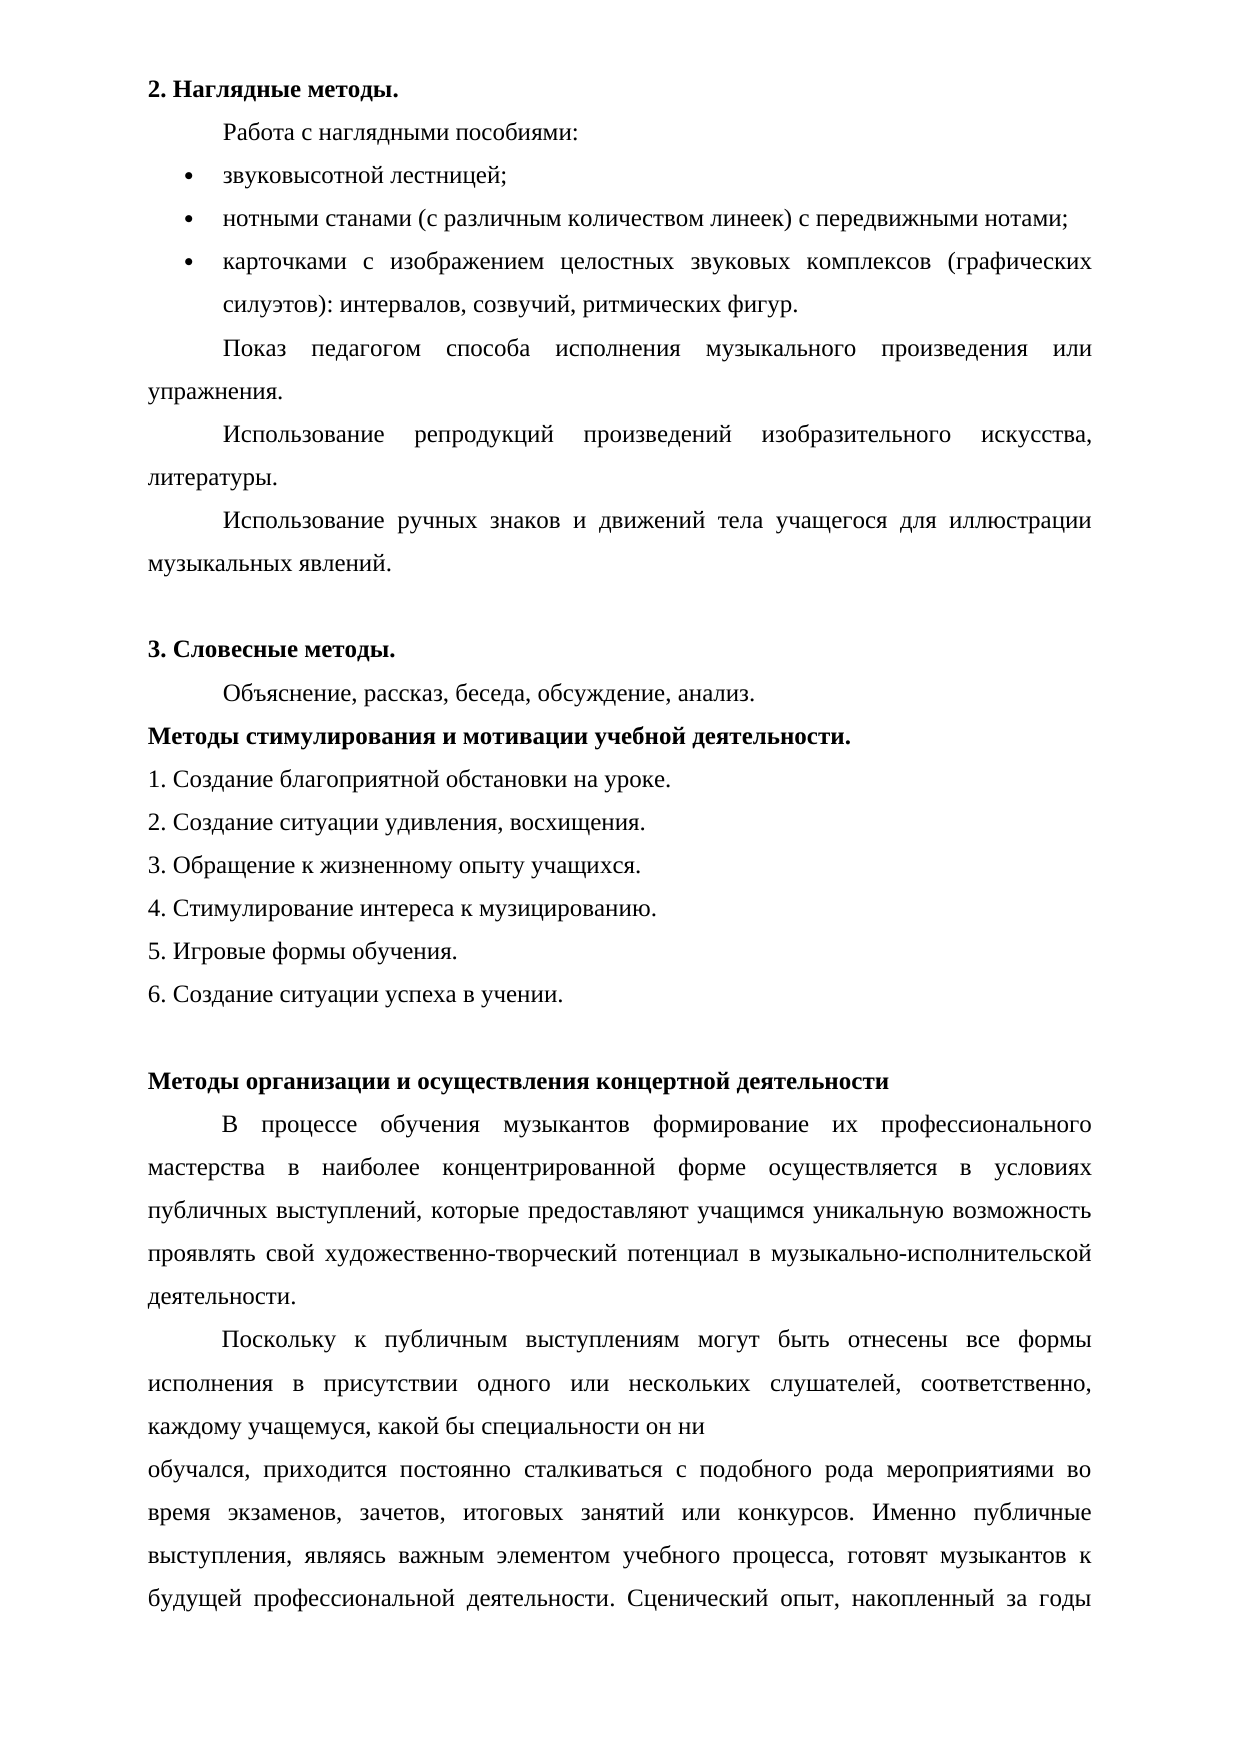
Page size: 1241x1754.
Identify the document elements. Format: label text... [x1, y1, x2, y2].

list звуковысотной лестницей; [185, 160, 1093, 189]
text Использование репродукций произведений изобразительного искусства, литературы. [148, 419, 1093, 491]
text Использование ручных знаков и движений тела учащегося для иллюстрации музыкальных явлений. [148, 505, 1093, 577]
text Поскольку к публичным выступлениям могут быть отнесены все формы исполнения в присутствии одного или нескольких слушателей, соответственно, каждому учащемуся, какой бы специальности он ни [148, 1324, 1093, 1439]
text 2. Создание ситуации удивления, восхищения. [148, 807, 1093, 836]
text В процессе обучения музыкантов формирование их профессионального мастерства в наиболее концентрированной форме осуществляется в условиях публичных выступлений, которые предоставляют учащимся уникальную возможность проявлять свой художественно-творческий потенциал в музыкально-исполнительской деятельности. [148, 1109, 1093, 1310]
text 3. Словесные методы. [148, 634, 1093, 663]
text Методы стимулирования и мотивации учебной деятельности. [148, 721, 1093, 749]
text 2. Наглядные методы. [148, 74, 1093, 103]
text Объяснение, рассказ, беседа, обсуждение, анализ. [148, 678, 1093, 706]
text Показ педагогом способа исполнения музыкального произведения или упражнения. [148, 333, 1093, 404]
list нотными станами (с различным количеством линеек) с передвижными нотами; [185, 203, 1093, 232]
text 6. Создание ситуации успеха в учении. [148, 979, 1093, 1008]
text 5. Игровые формы обучения. [148, 936, 1093, 965]
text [148, 1454, 1093, 1612]
text Работа с наглядными пособиями: [148, 117, 1093, 146]
text 1. Создание благоприятной обстановки на уроке. [148, 764, 1093, 793]
text 3. Обращение к жизненному опыту учащихся. [148, 850, 1093, 879]
text 4. Стимулирование интереса к музицированию. [148, 893, 1093, 922]
list карточками с изображением целостных звуковых комплексов (графических силуэтов): интервалов, созвучий, ритмических фигур. [185, 246, 1093, 318]
text Методы организации и осуществления концертной деятельности [148, 1066, 1093, 1094]
